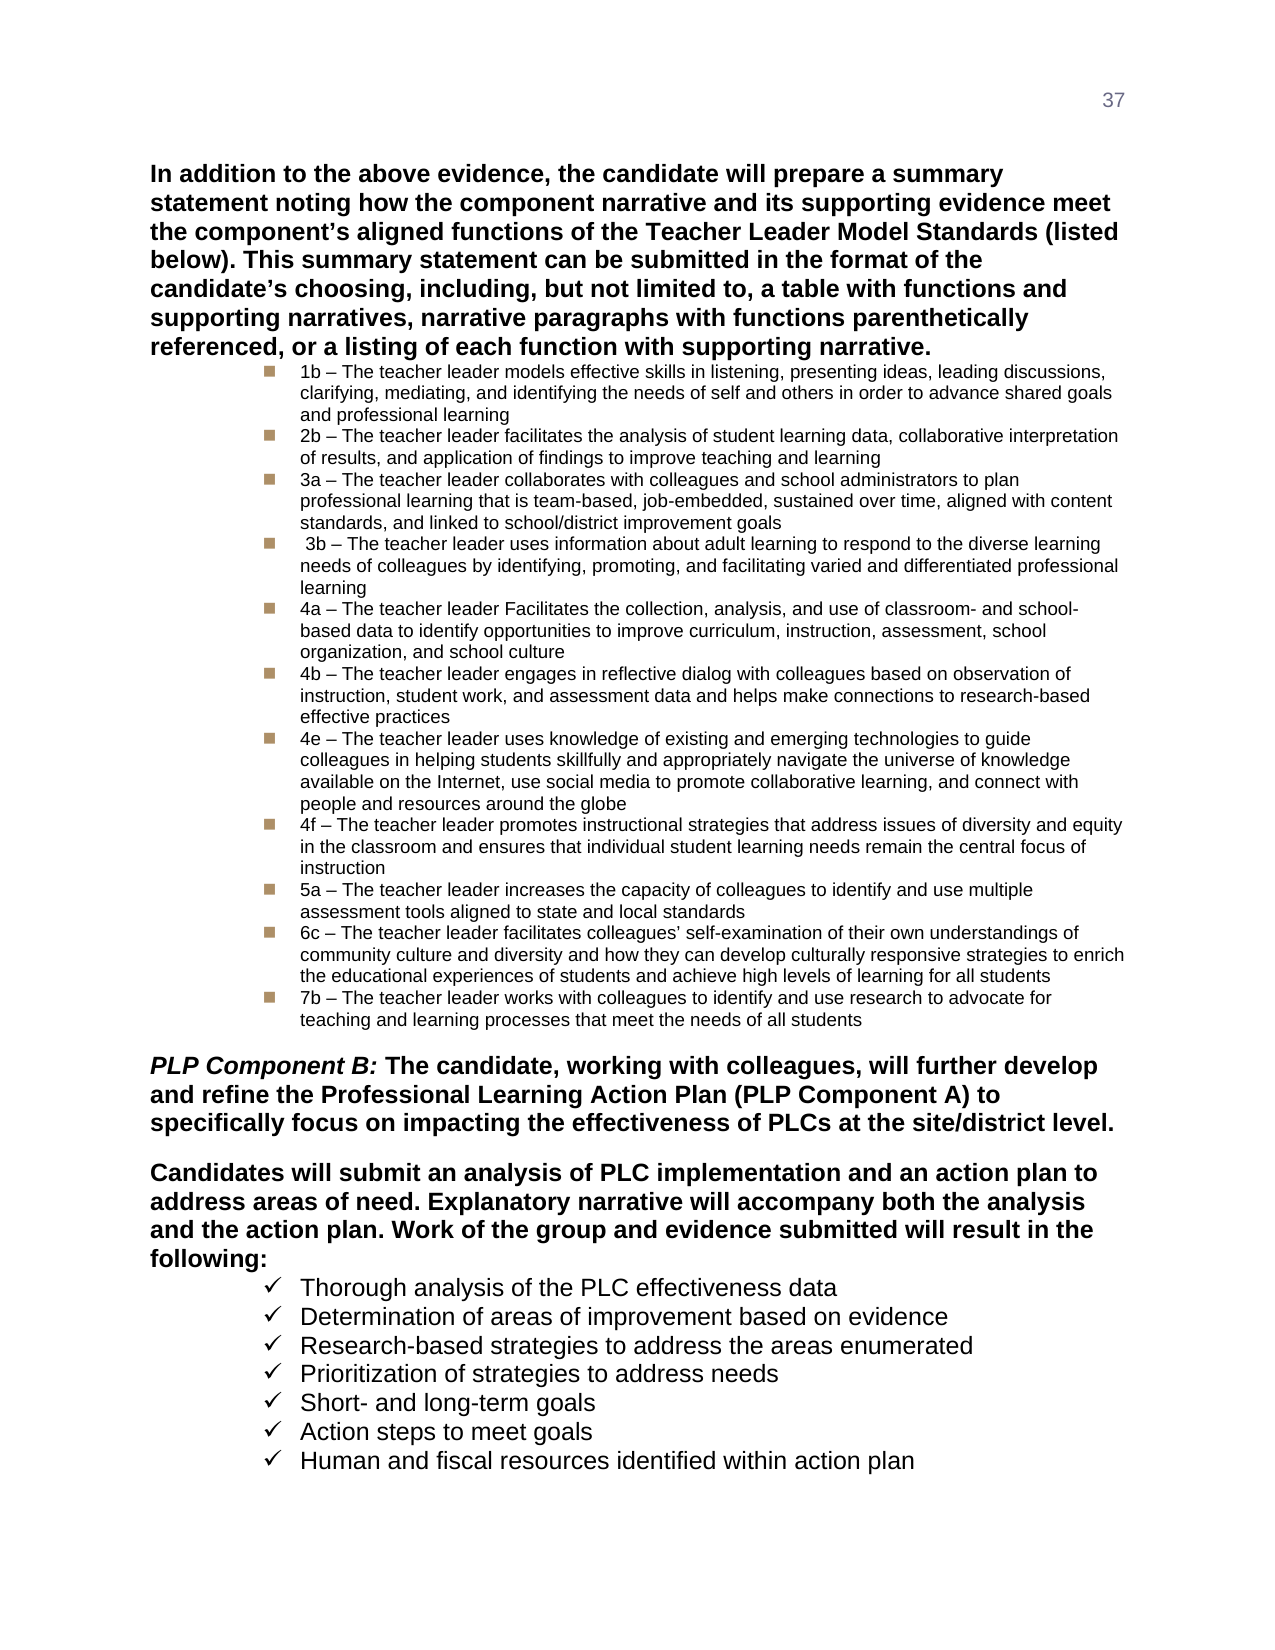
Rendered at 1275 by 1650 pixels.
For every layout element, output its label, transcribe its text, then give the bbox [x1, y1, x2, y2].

list 3b – The teacher leader uses information about adult learning to respond to the diverse learning needs of colleagues by identifying, promoting, and facilitating varied and differentiated professional learning [262, 533, 1125, 598]
list 6c – The teacher leader facilitates colleagues’ self-examination of their own understandings of community culture and diversity and how they can develop culturally responsive strategies to enrich the educational experiences of students and achieve high levels of learning for all students [262, 922, 1125, 987]
list Thorough analysis of the PLC effectiveness data [262, 1273, 1125, 1302]
list Determination of areas of improvement based on evidence [262, 1302, 1125, 1331]
subtitle In addition to the above evidence, the candidate will prepare a summary statement noting how the component narrative and its supporting evidence meet the component’s aligned functions of the Teacher Leader Model Standards (listed below). This summary statement can be submitted in the format of the candidate’s choosing, including, but not limited to, a table with functions and supporting narratives, narrative paragraphs with functions parenthetically referenced, or a listing of each function with supporting narrative. [150, 159, 1125, 360]
list 2b – The teacher leader facilitates the analysis of student learning data, collaborative interpretation of results, and application of findings to improve teaching and learning [262, 425, 1125, 468]
list 4b – The teacher leader engages in reflective dialog with colleagues based on observation of instruction, student work, and assessment data and helps make connections to research-based effective practices [262, 663, 1125, 728]
list 5a – The teacher leader increases the capacity of colleagues to identify and use multiple assessment tools aligned to state and local standards [262, 879, 1125, 922]
list 1b – The teacher leader models effective skills in listening, presenting ideas, leading discussions, clarifying, mediating, and identifying the needs of self and others in order to advance shared goals and professional learning [262, 360, 1125, 425]
subtitle Candidates will submit an analysis of PLC implementation and an action plan to address areas of need. Explanatory narrative will accompany both the analysis and the action plan. Work of the group and evidence submitted will result in the following: [150, 1158, 1125, 1273]
list 7b – The teacher leader works with colleagues to identify and use research to advocate for teaching and learning processes that meet the needs of all students [262, 987, 1125, 1030]
list Action steps to meet goals [262, 1417, 1125, 1446]
list Research-based strategies to address the areas enumerated [262, 1331, 1125, 1359]
list 4f – The teacher leader promotes instructional strategies that address issues of diversity and equity in the classroom and ensures that individual student learning needs remain the central focus of instruction [262, 814, 1125, 879]
list Prioritization of strategies to address needs [262, 1359, 1125, 1388]
list 3a – The teacher leader collaborates with colleagues and school administrators to plan professional learning that is team-based, job-embedded, sustained over time, aligned with content standards, and linked to school/district improvement goals [262, 468, 1125, 533]
list Human and fiscal resources identified within action plan [262, 1446, 1125, 1475]
subtitle PLP Component B: The candidate, working with colleagues, will further develop and refine the Professional Learning Action Plan (PLP Component A) to specifically focus on impacting the effectiveness of PLCs at the site/district level. [150, 1051, 1125, 1137]
list 4a – The teacher leader Facilitates the collection, analysis, and use of classroom- and school-based data to identify opportunities to improve curriculum, instruction, assessment, school organization, and school culture [262, 598, 1125, 663]
list 4e – The teacher leader uses knowledge of existing and emerging technologies to guide colleagues in helping students skillfully and appropriately navigate the universe of knowledge available on the Internet, use social media to promote collaborative learning, and connect with people and resources around the globe [262, 728, 1125, 814]
list Short- and long-term goals [262, 1388, 1125, 1417]
